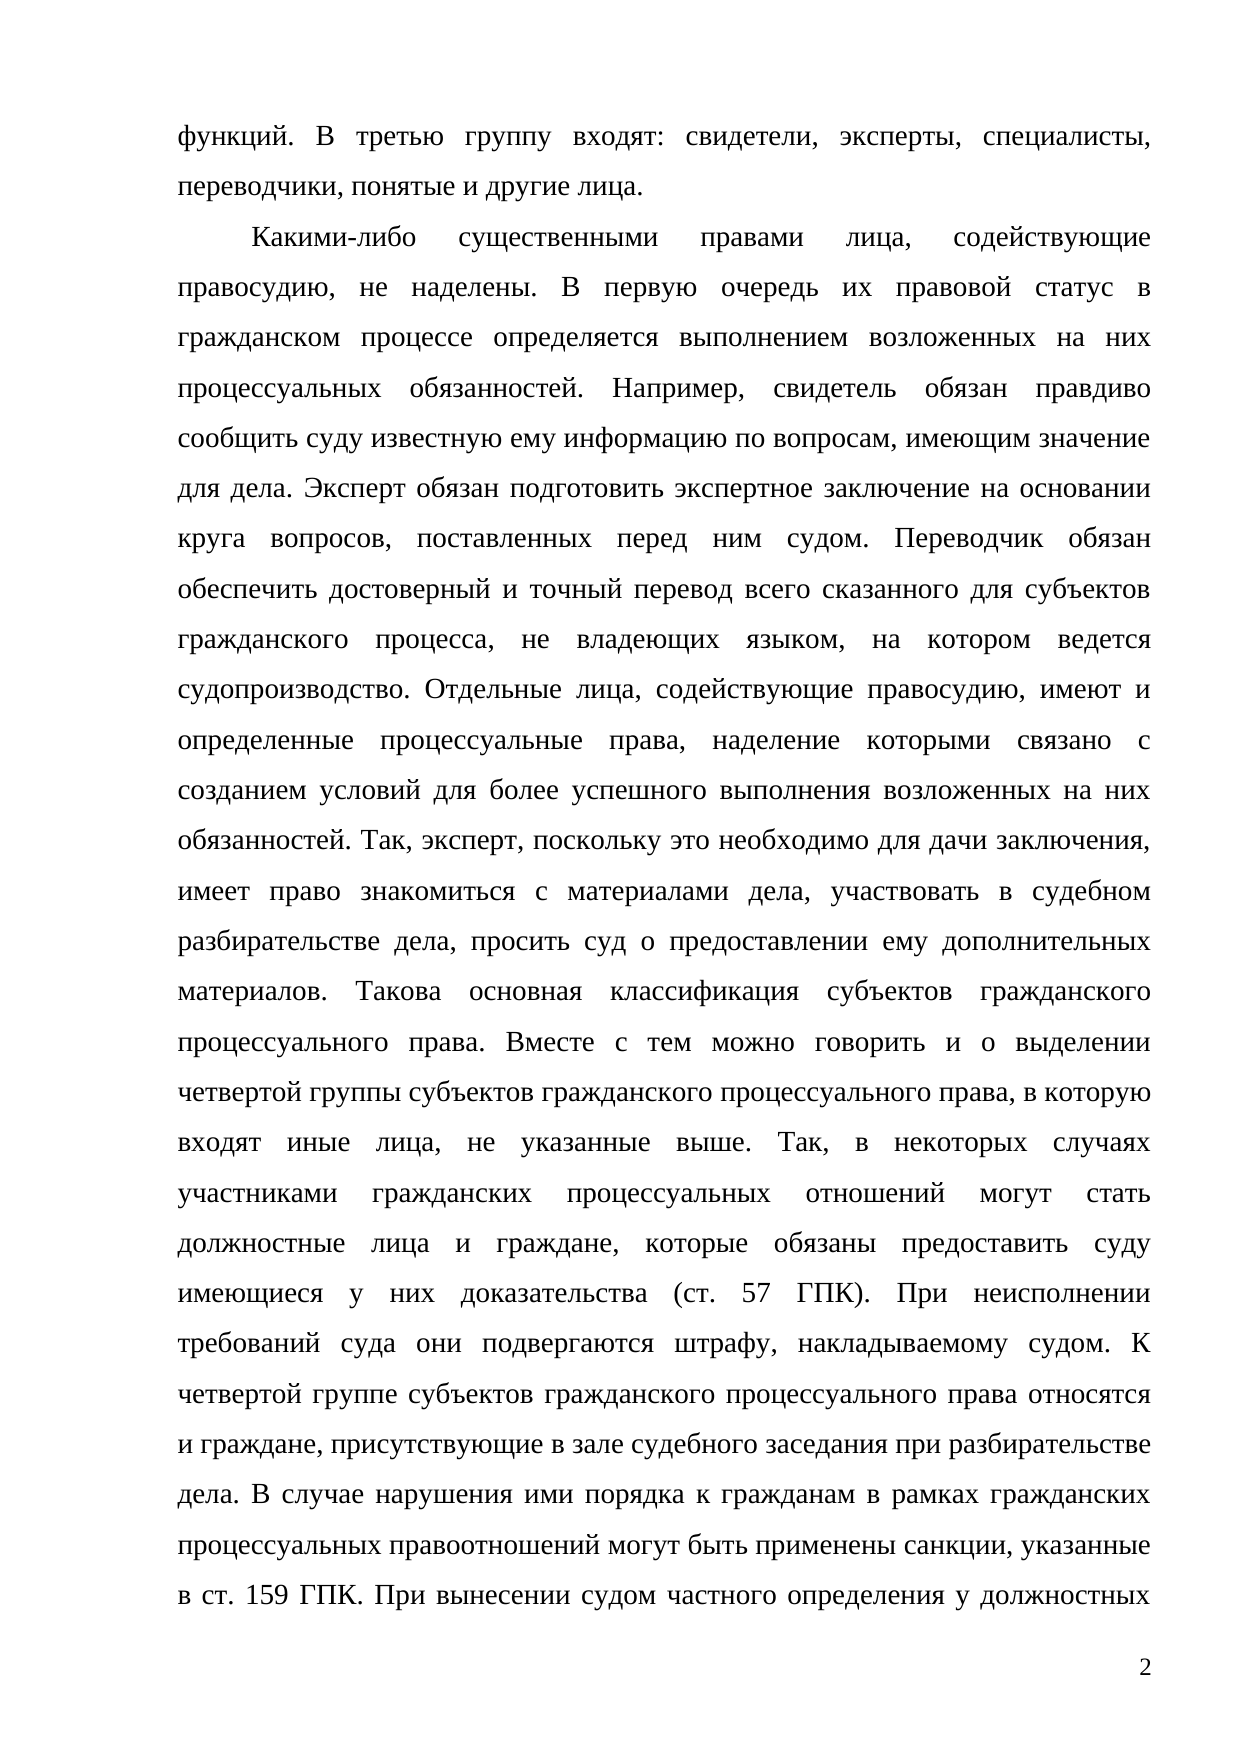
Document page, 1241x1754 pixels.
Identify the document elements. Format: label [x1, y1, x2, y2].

text [177, 118, 1152, 202]
text [177, 219, 1152, 1611]
